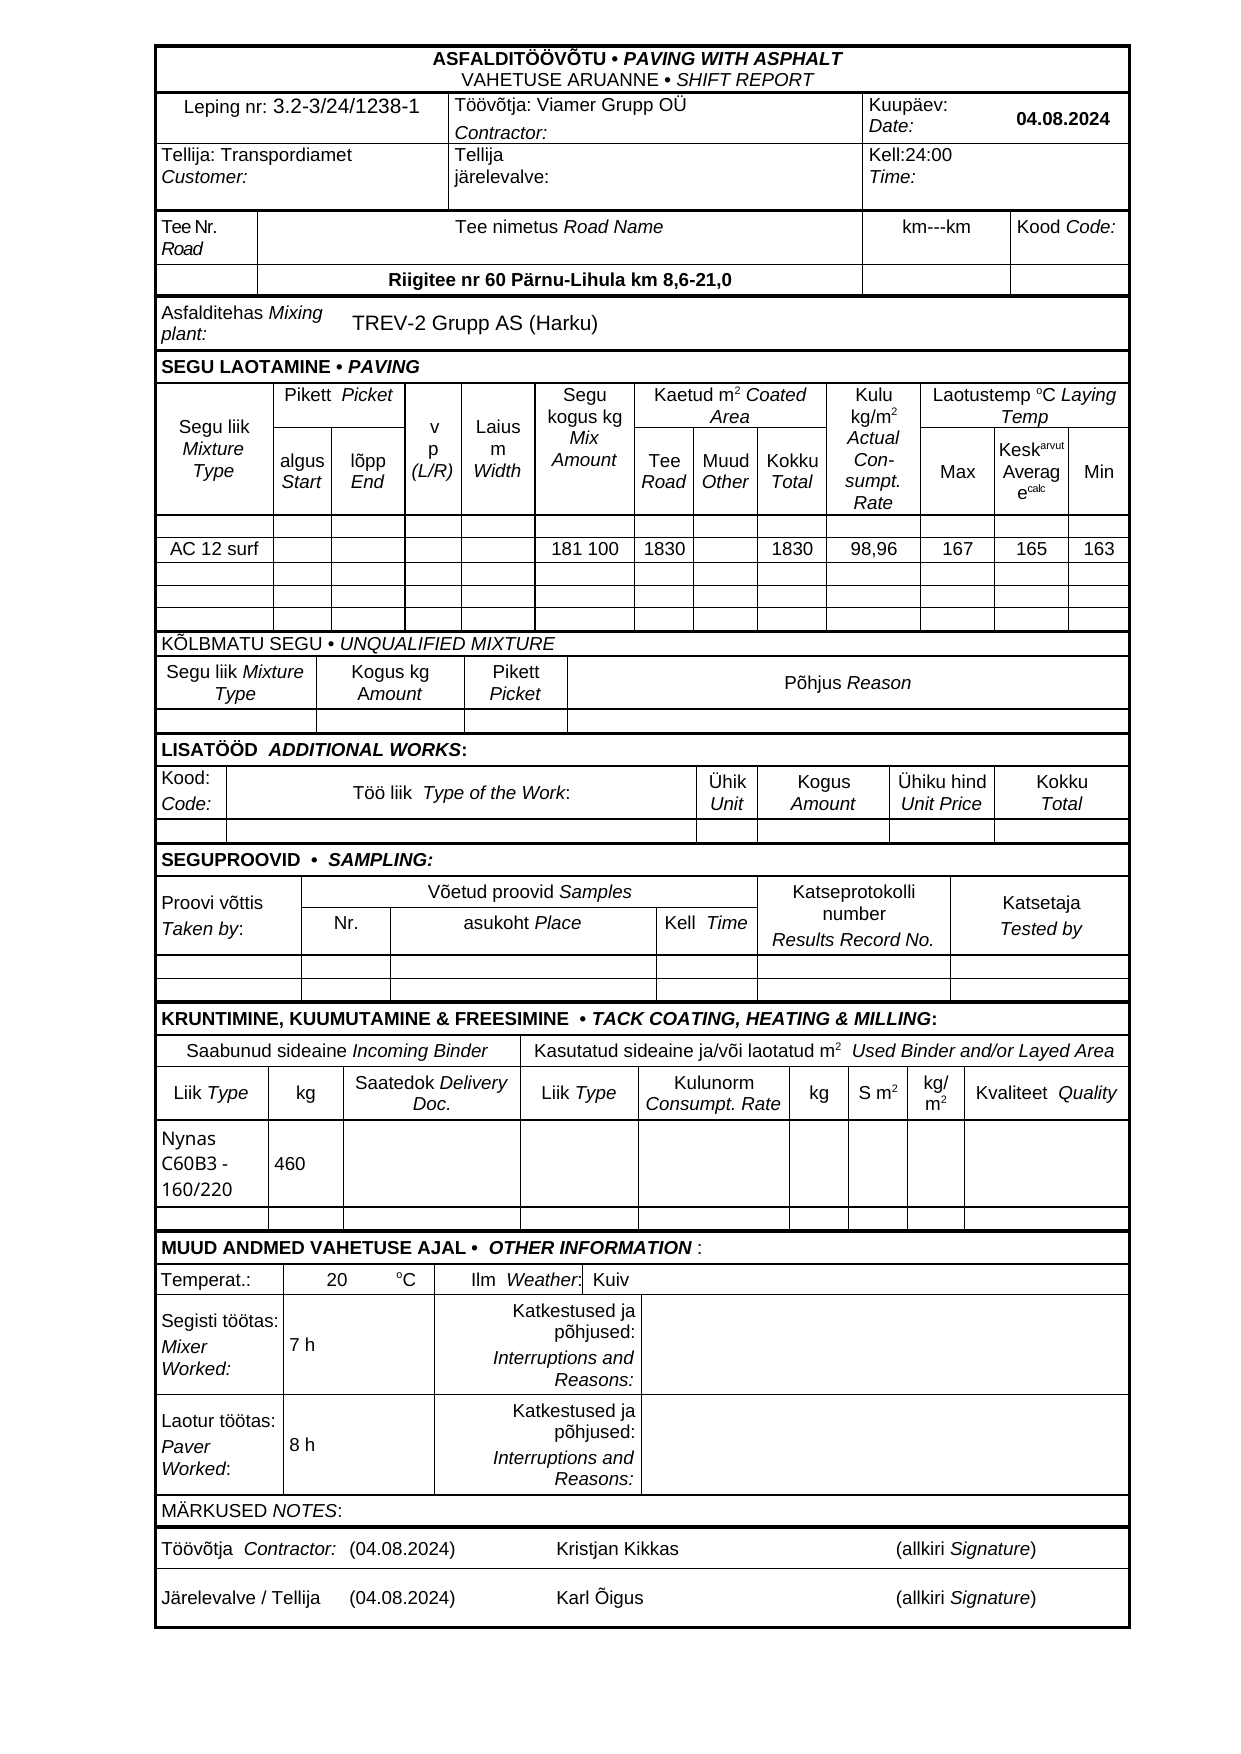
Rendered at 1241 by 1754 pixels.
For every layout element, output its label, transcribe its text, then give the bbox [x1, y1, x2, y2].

table_cell Leping nr: 3.2-3/24/1238-1 [157, 94, 448, 143]
table_cell [595, 144, 862, 209]
table_cell [1069, 563, 1128, 584]
table_cell [344, 1121, 520, 1206]
table_cell lõpp End [332, 428, 404, 513]
table_cell [863, 265, 1010, 294]
table_cell AC 12 surf [157, 538, 273, 562]
table_cell [1069, 516, 1128, 537]
table_cell 98,96 [827, 538, 920, 562]
table_cell [694, 538, 757, 562]
table_cell Max [921, 428, 994, 513]
table_cell Järelevalve / Tellija [157, 1569, 343, 1626]
table_cell Liik Type [521, 1067, 638, 1119]
table_cell Kood Code: [1011, 212, 1128, 263]
table_cell Segu kogus kg Mix Amount [536, 384, 634, 513]
table_cell Segisti töötas: Mixer Worked: [157, 1295, 283, 1394]
table_cell 1830 [635, 538, 693, 562]
table_cell Laotur töötas: Paver Worked: [157, 1395, 283, 1494]
table_cell Katkestused ja põhjused: Interruptions and Reasons: [435, 1395, 641, 1494]
table_cell [157, 608, 273, 630]
table_cell [758, 563, 826, 584]
table_cell Seguproovid • sampling: [157, 845, 1128, 875]
table_cell [635, 608, 693, 630]
table_cell [157, 265, 257, 294]
table_cell Võetud proovid Samples [302, 877, 757, 907]
table_cell 04.08.2024 [1010, 94, 1128, 143]
table_cell Laius m Width [462, 384, 534, 513]
table_cell [536, 608, 634, 630]
table_cell [465, 710, 567, 732]
table_cell [157, 1208, 268, 1229]
table_cell Ilm Weather: [435, 1265, 582, 1294]
table_cell Liik Type [157, 1067, 268, 1119]
table_cell [995, 516, 1068, 537]
table_cell S m2 [849, 1067, 907, 1119]
table_cell 20 [284, 1265, 390, 1294]
table_cell [568, 710, 1128, 732]
table_cell [827, 516, 920, 537]
table_cell 165 [995, 538, 1068, 562]
table_cell Saabunud sideaine Incoming Binder [157, 1036, 520, 1066]
table_cell [995, 820, 1128, 842]
table_cell [157, 516, 273, 537]
table_cell Proovi võttis Taken by: [157, 877, 301, 954]
table_cell TREV-2 Grupp AS (Harku) [346, 298, 1128, 349]
table_cell Muud andmed vahetuse ajal • Other information : [157, 1233, 1128, 1262]
table_cell [694, 516, 757, 537]
table_cell [639, 1121, 789, 1206]
table_cell Laotustemp oC Laying Temp [921, 384, 1128, 427]
table_cell [157, 710, 316, 732]
table_cell Kaetud m2 Coated Area [635, 384, 826, 427]
table_cell [302, 979, 390, 1000]
table_cell [965, 1208, 1128, 1229]
table_cell Ühik Unit [697, 767, 757, 818]
table_cell [965, 1121, 1128, 1206]
table_cell [995, 563, 1068, 584]
table_cell Nr. [302, 908, 390, 954]
table_cell (04.08.2024) [343, 1569, 550, 1626]
table_cell [827, 586, 920, 607]
table_cell Katsetaja Tested by [951, 877, 1128, 954]
table_cell Kogus kg Amount [317, 657, 464, 708]
table_cell [462, 563, 534, 584]
table_cell [657, 956, 757, 978]
table_header [1019, 48, 1128, 91]
table_cell Kruntimine, kuumutamine & freesimine • Tack Coating, Heating & milling: [157, 1004, 1128, 1033]
table_cell [995, 586, 1068, 607]
table_cell [908, 1121, 964, 1206]
table_cell [332, 538, 404, 562]
table_cell [921, 563, 994, 584]
table_cell [642, 1395, 1128, 1494]
table_cell [332, 563, 404, 584]
table_cell [921, 586, 994, 607]
table_cell [536, 516, 634, 537]
table_cell [406, 538, 461, 562]
table_cell [890, 820, 994, 842]
table_cell [157, 563, 273, 584]
table_cell [849, 1121, 907, 1206]
table_cell [344, 1208, 520, 1229]
table_cell Asfalditehas Mixing plant: [157, 298, 346, 349]
table_cell [642, 1295, 1128, 1394]
table_cell [827, 563, 920, 584]
table_cell kg/m2 [908, 1067, 964, 1119]
table_cell [274, 563, 331, 584]
table_cell Kuupäev: Date: [863, 94, 1010, 143]
table_cell [908, 1208, 964, 1229]
table_cell [758, 979, 950, 1000]
table_cell [849, 1208, 907, 1229]
table_cell Kulu kg/m2 Actual Consumpt. Rate [827, 384, 920, 513]
table_cell (allkiri Signature) [890, 1529, 1128, 1568]
table_cell Kuiv [583, 1265, 1128, 1294]
table_cell [1069, 586, 1128, 607]
table_cell 167 [921, 538, 994, 562]
table_cell [406, 586, 461, 607]
table_cell [758, 956, 950, 978]
table_cell [827, 608, 920, 630]
table_cell 1830 [758, 538, 826, 562]
table_cell [274, 538, 331, 562]
table_cell [157, 979, 301, 1000]
table_cell [694, 563, 757, 584]
table_cell [694, 586, 757, 607]
table_cell Kokku Total [758, 428, 826, 513]
table_cell Lisatööd additional works: [157, 735, 1128, 765]
table_cell asukoht Place [391, 908, 656, 954]
table_cell [274, 608, 331, 630]
table_cell (allkiri Signature) [890, 1569, 1128, 1626]
table_cell km---km [863, 212, 1010, 263]
table_cell Ühiku hind Unit Price [890, 767, 994, 818]
table_cell Töövõtja Contractor: [157, 1529, 343, 1568]
table_cell Kvaliteet Quality [965, 1067, 1128, 1119]
table_cell v p (L/R) [406, 384, 461, 513]
table_cell algus Start [274, 428, 331, 513]
table_cell Kokku Total [995, 767, 1128, 818]
table_cell [406, 563, 461, 584]
table_cell [462, 586, 534, 607]
table_cell kg [790, 1067, 848, 1119]
table_cell [462, 608, 534, 630]
table_cell [657, 979, 757, 1000]
table_cell Segu liik Mixture Type [157, 657, 316, 708]
table_cell 181 100 [536, 538, 634, 562]
table_cell [635, 586, 693, 607]
table_cell [462, 538, 534, 562]
table_cell (04.08.2024) [343, 1529, 550, 1568]
table_cell Keskarvut Averagecalc [995, 428, 1068, 513]
table_cell [1010, 144, 1128, 209]
table_cell [332, 516, 404, 537]
table_cell [269, 1208, 343, 1229]
table_cell Põhjus Reason [568, 657, 1128, 708]
table_cell [274, 586, 331, 607]
table_cell [391, 956, 656, 978]
table_cell Pikett Picket [465, 657, 567, 708]
table_cell [157, 586, 273, 607]
table_cell Pikett Picket [274, 384, 404, 427]
table_cell [921, 516, 994, 537]
table_cell [697, 820, 757, 842]
table_cell [951, 956, 1128, 978]
table_cell [758, 516, 826, 537]
table_cell 7 h [284, 1295, 434, 1394]
table_cell [758, 586, 826, 607]
table_cell 8 h [284, 1395, 434, 1494]
table_cell [317, 710, 464, 732]
table_cell Muud Other [694, 428, 757, 513]
table_cell Tellija: Transpordiamet Customer: [157, 144, 448, 209]
table_cell [462, 516, 534, 537]
table_cell Kristjan Kikkas [550, 1529, 890, 1568]
table_cell Kell:24:00 Time: [863, 144, 1010, 209]
table_cell [406, 608, 461, 630]
table_cell KÕLBMATU SEGU • Unqualified mixture [157, 633, 1128, 654]
table_cell [1011, 265, 1128, 294]
table_cell Kood: Code: [157, 767, 226, 818]
table_cell Katkestused ja põhjused: Interruptions and Reasons: [435, 1295, 641, 1394]
table_cell [694, 608, 757, 630]
table_cell kg [269, 1067, 343, 1119]
table_cell Segu liik Mixture Type [157, 384, 273, 513]
table_cell [758, 608, 826, 630]
table_cell [995, 608, 1068, 630]
table_cell oC [390, 1265, 434, 1294]
table_cell Töövõtja: Viamer Grupp OÜ Contractor: [449, 94, 862, 143]
table_cell [227, 820, 696, 842]
table_cell [391, 979, 656, 1000]
table_cell [274, 516, 331, 537]
table_cell [790, 1208, 848, 1229]
table_cell Riigitee nr 60 Pärnu-Lihula km 8,6-21,0 [258, 265, 862, 294]
table_cell [373, 1496, 1128, 1525]
table_cell [635, 563, 693, 584]
table_cell [639, 1208, 789, 1229]
table_header asfalditöövõtu • Paving with asphalt vahetuse aruanne • Shift report [257, 48, 1019, 91]
table_cell Karl Õigus [550, 1569, 890, 1626]
table_cell Kell Time [657, 908, 757, 954]
table_cell Tellija järelevalve: [449, 144, 594, 209]
table_cell [521, 1121, 638, 1206]
table_cell [790, 1121, 848, 1206]
table_cell Kulunorm Consumpt. Rate [639, 1067, 789, 1119]
table_cell Kasutatud sideaine ja/või laotatud m2 Used Binder and/or Layed Area [521, 1036, 1128, 1066]
table_cell [521, 1208, 638, 1229]
table_cell Kogus Amount [758, 767, 889, 818]
table_cell [157, 820, 226, 842]
table_cell [536, 563, 634, 584]
table_cell [921, 608, 994, 630]
table_cell [635, 516, 693, 537]
table_cell [406, 516, 461, 537]
table_cell Min [1069, 428, 1128, 513]
table_cell Töö liik Type of the Work: [227, 767, 696, 818]
table_cell 460 [269, 1121, 343, 1206]
table_cell [332, 608, 404, 630]
table_cell Tee Road [635, 428, 693, 513]
table_header [157, 48, 257, 91]
table_cell [332, 586, 404, 607]
table_cell [758, 820, 889, 842]
table_cell [302, 956, 390, 978]
table_cell Tee nimetus Road Name [258, 212, 862, 263]
table_cell Saatedok Delivery Doc. [344, 1067, 520, 1119]
table_cell MÄRKUSED Notes: [157, 1496, 373, 1525]
table_cell [1069, 608, 1128, 630]
table_cell Nynas C60B3 - 160/220 [157, 1121, 268, 1206]
table_cell [157, 956, 301, 978]
table_cell Segu laotamine • Paving [157, 352, 1128, 382]
table_cell Tee Nr. Road [157, 212, 257, 263]
table_cell 163 [1069, 538, 1128, 562]
table_cell Temperat.: [157, 1265, 283, 1294]
table_cell Katseprotokolli number Results Record No. [758, 877, 950, 954]
table_cell [536, 586, 634, 607]
table_cell [951, 979, 1128, 1000]
